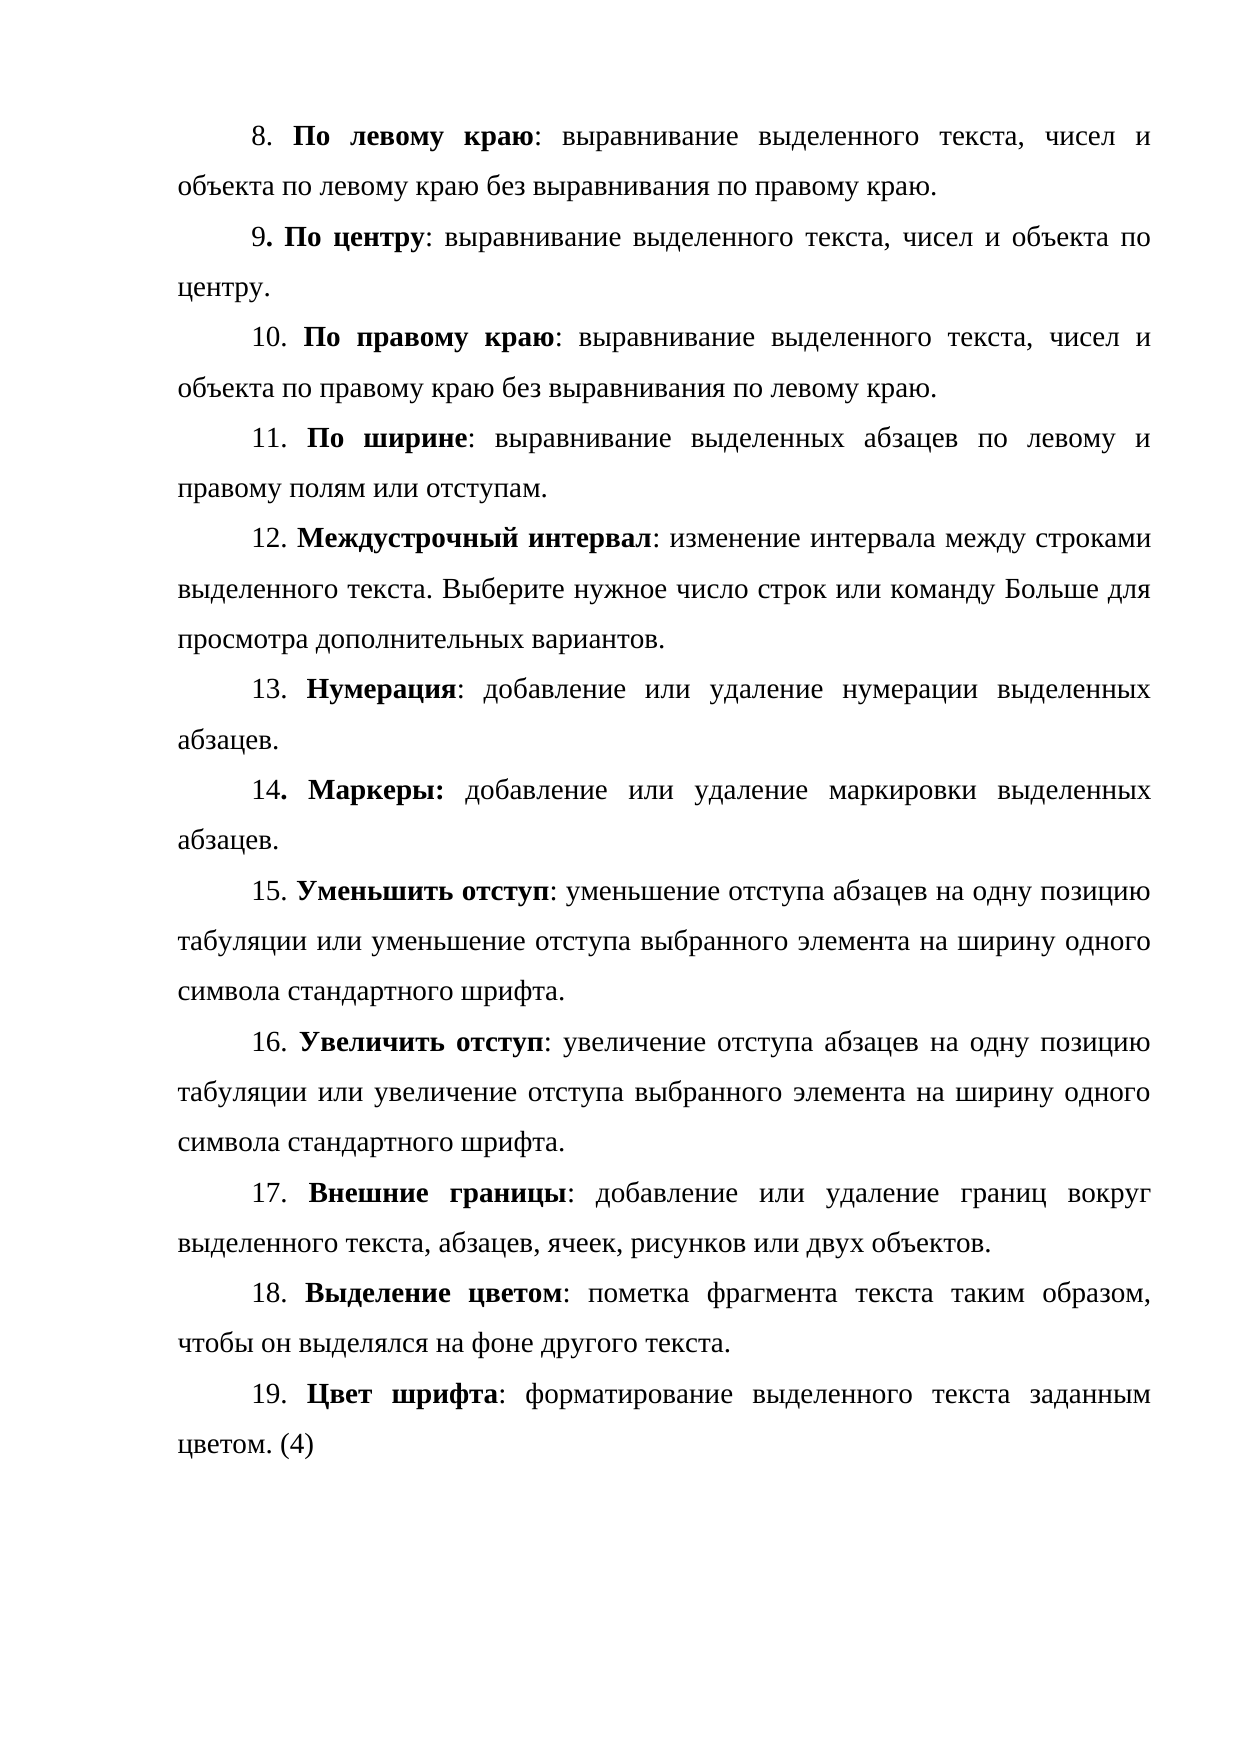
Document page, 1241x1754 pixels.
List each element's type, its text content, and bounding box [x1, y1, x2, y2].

text 8. По левому краю: выравнивание выделенного текста, чисел и объекта по левому краю без выравнивания по правому краю. [177, 118, 1152, 202]
text 13. Нумерация: добавление или удаление нумерации выделенных абзацев. [177, 672, 1152, 755]
text 9. По центру: выравнивание выделенного текста, чисел и объекта по центру. [177, 219, 1152, 303]
text 17. Внешние границы: добавление или удаление границ вокруг выделенного текста, абзацев, ячеек, рисунков или двух объектов. [177, 1175, 1152, 1258]
text 11. По ширине: выравнивание выделенных абзацев по левому и правому полям или отступам. [177, 420, 1152, 504]
text 12. Междустрочный интервал: изменение интервала между строками выделенного текста. Выберите нужное число строк или команду Больше для просмотра дополнительных вариантов. [177, 521, 1152, 655]
text 15. Уменьшить отступ: уменьшение отступа абзацев на одну позицию табуляции или уменьшение отступа выбранного элемента на ширину одного символа стандартного шрифта. [177, 873, 1152, 1007]
text 19. Цвет шрифта: форматирование выделенного текста заданным цветом. (4) [177, 1376, 1152, 1460]
text 14. Маркеры: добавление или удаление маркировки выделенных абзацев. [177, 772, 1152, 856]
text 10. По правому краю: выравнивание выделенного текста, чисел и объекта по правому краю без выравнивания по левому краю. [177, 319, 1152, 403]
text 16. Увеличить отступ: увеличение отступа абзацев на одну позицию табуляции или увеличение отступа выбранного элемента на ширину одного символа стандартного шрифта. [177, 1024, 1152, 1158]
text 18. Выделение цветом: пометка фрагмента текста таким образом, чтобы он выделялся на фоне другого текста. [177, 1275, 1152, 1359]
